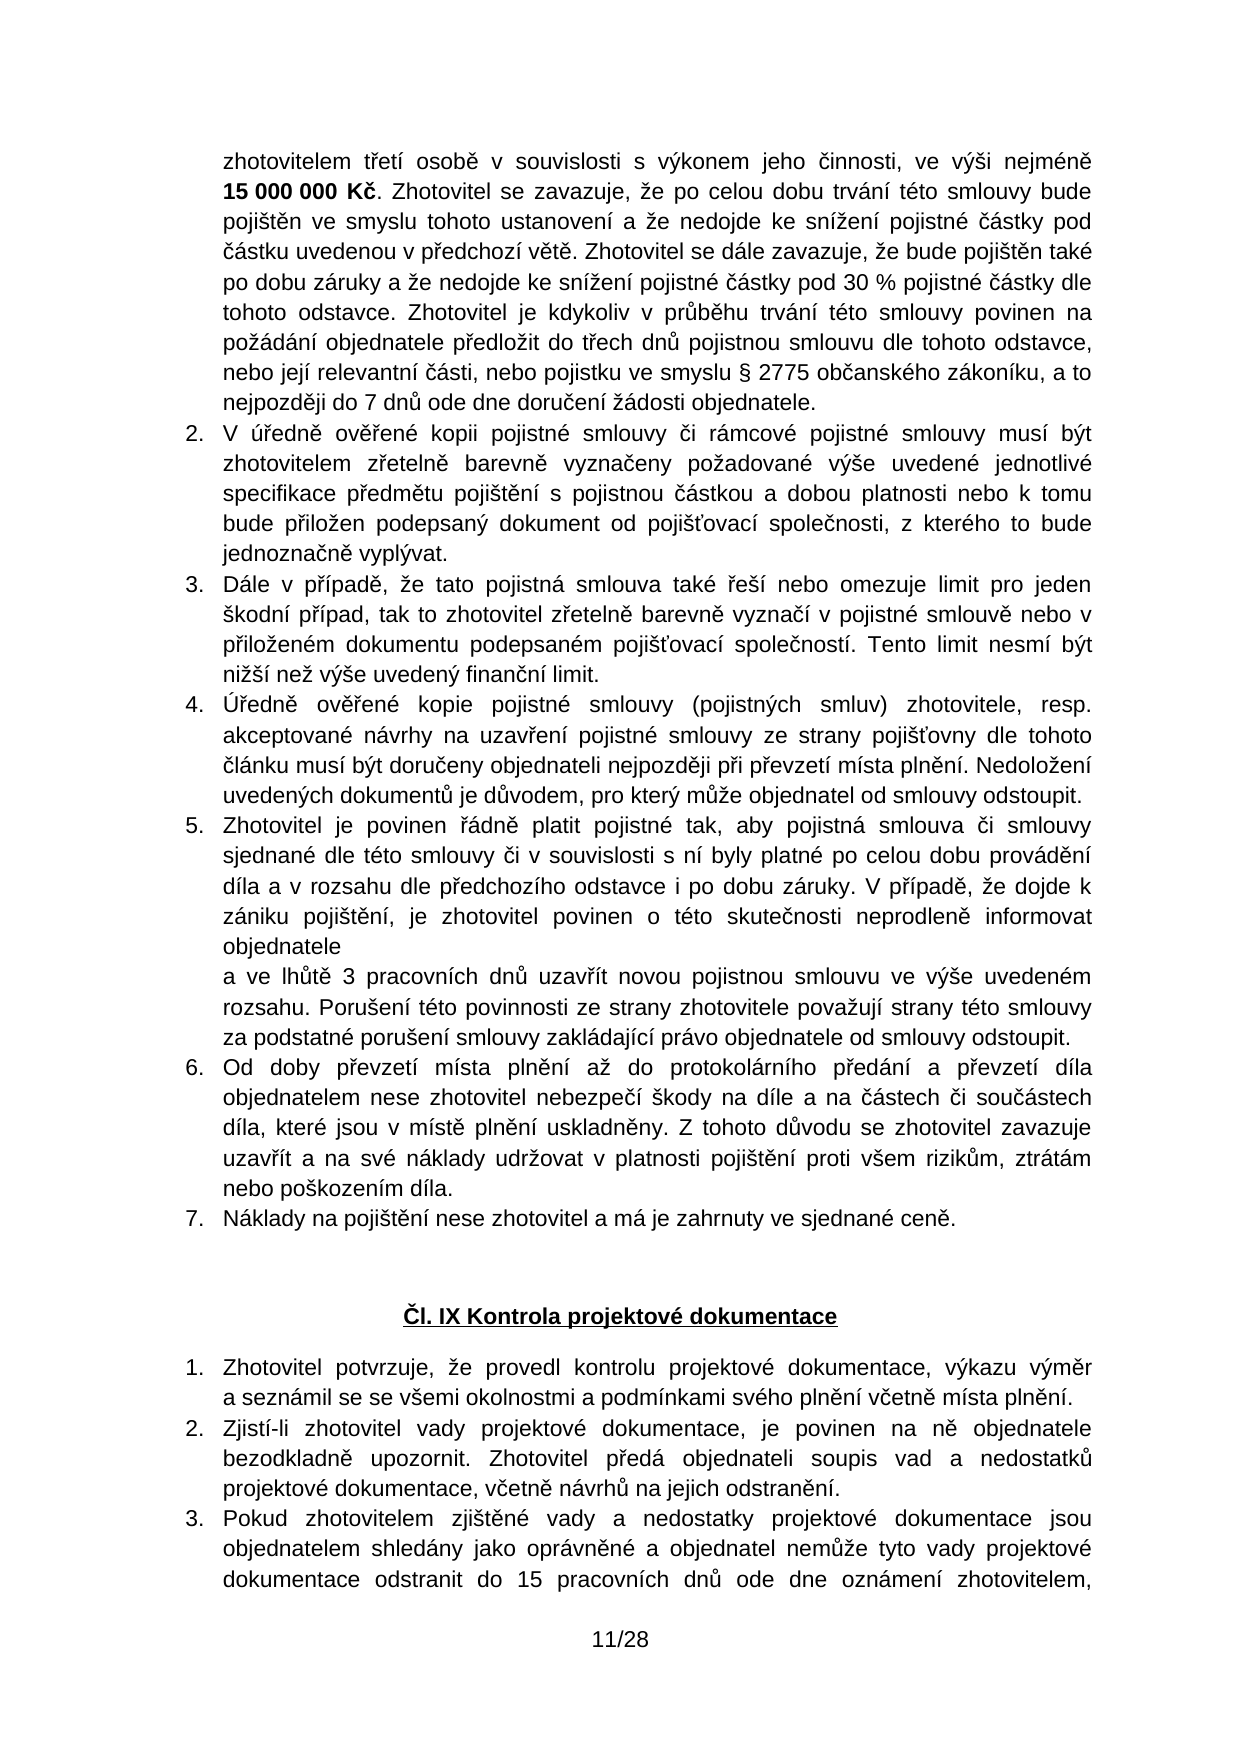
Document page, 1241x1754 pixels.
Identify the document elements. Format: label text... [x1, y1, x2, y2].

list Od doby převzetí místa plnění až do protokolárního předání a převzetí díla objednatelem nese zhotovitel nebezpečí škody na díle a na částech či součástech díla, které jsou v místě plnění uskladněny. Z tohoto důvodu se zhotovitel zavazuje uzavřít a na své náklady udržovat v platnosti pojištění proti všem rizikům, ztrátám nebo poškozením díla. [185, 1054, 1093, 1201]
list Zhotovitel potvrzuje, že provedl kontrolu projektové dokumentace, výkazu výměr a seznámil se se všemi okolnostmi a podmínkami svého plnění včetně místa plnění. [185, 1354, 1093, 1411]
list V úředně ověřené kopii pojistné smlouvy či rámcové pojistné smlouvy musí být zhotovitelem zřetelně barevně vyznačeny požadované výše uvedené jednotlivé specifikace předmětu pojištění s pojistnou částkou a dobou platnosti nebo k tomu bude přiložen podepsaný dokument od pojišťovací společnosti, z kterého to bude jednoznačně vyplývat. [185, 419, 1093, 567]
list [185, 148, 1093, 416]
list Náklady na pojištění nese zhotovitel a má je zahrnuty ve sjednané ceně. [185, 1205, 1093, 1231]
list Zjistí-li zhotovitel vady projektové dokumentace, je povinen na ně objednatele bezodkladně upozornit. Zhotovitel předá objednateli soupis vad a nedostatků projektové dokumentace, včetně návrhů na jejich odstranění. [185, 1414, 1093, 1501]
list Dále v případě, že tato pojistná smlouva také řeší nebo omezuje limit pro jeden škodní případ, tak to zhotovitel zřetelně barevně vyznačí v pojistné smlouvě nebo v přiloženém dokumentu podepsaném pojišťovací společností. Tento limit nesmí být nižší než výše uvedený finanční limit. [185, 571, 1093, 687]
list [185, 1505, 1093, 1592]
list Úředně ověřené kopie pojistné smlouvy (pojistných smluv) zhotovitele, resp. akceptované návrhy na uzavření pojistné smlouvy ze strany pojišťovny dle tohoto článku musí být doručeny objednateli nejpozději při převzetí místa plnění. Nedoložení uvedených dokumentů je důvodem, pro který může objednatel od smlouvy odstoupit. [185, 691, 1093, 808]
text Čl. IX Kontrola projektové dokumentace [148, 1303, 1093, 1329]
list Zhotovitel je povinen řádně platit pojistné tak, aby pojistná smlouva či smlouvy sjednané dle této smlouvy či v souvislosti s ní byly platné po celou dobu provádění díla a v rozsahu dle předchozího odstavce i po dobu záruky. V případě, že dojde k zániku pojištění, je zhotovitel povinen o této skutečnosti neprodleně informovat objednatele a ve lhůtě 3 pracovních dnů uzavřít novou pojistnou smlouvu ve výše uvedeném rozsahu. Porušení této povinnosti ze strany zhotovitele považují strany této smlouvy za podstatné porušení smlouvy zakládající právo objednatele od smlouvy odstoupit. [185, 812, 1093, 1050]
